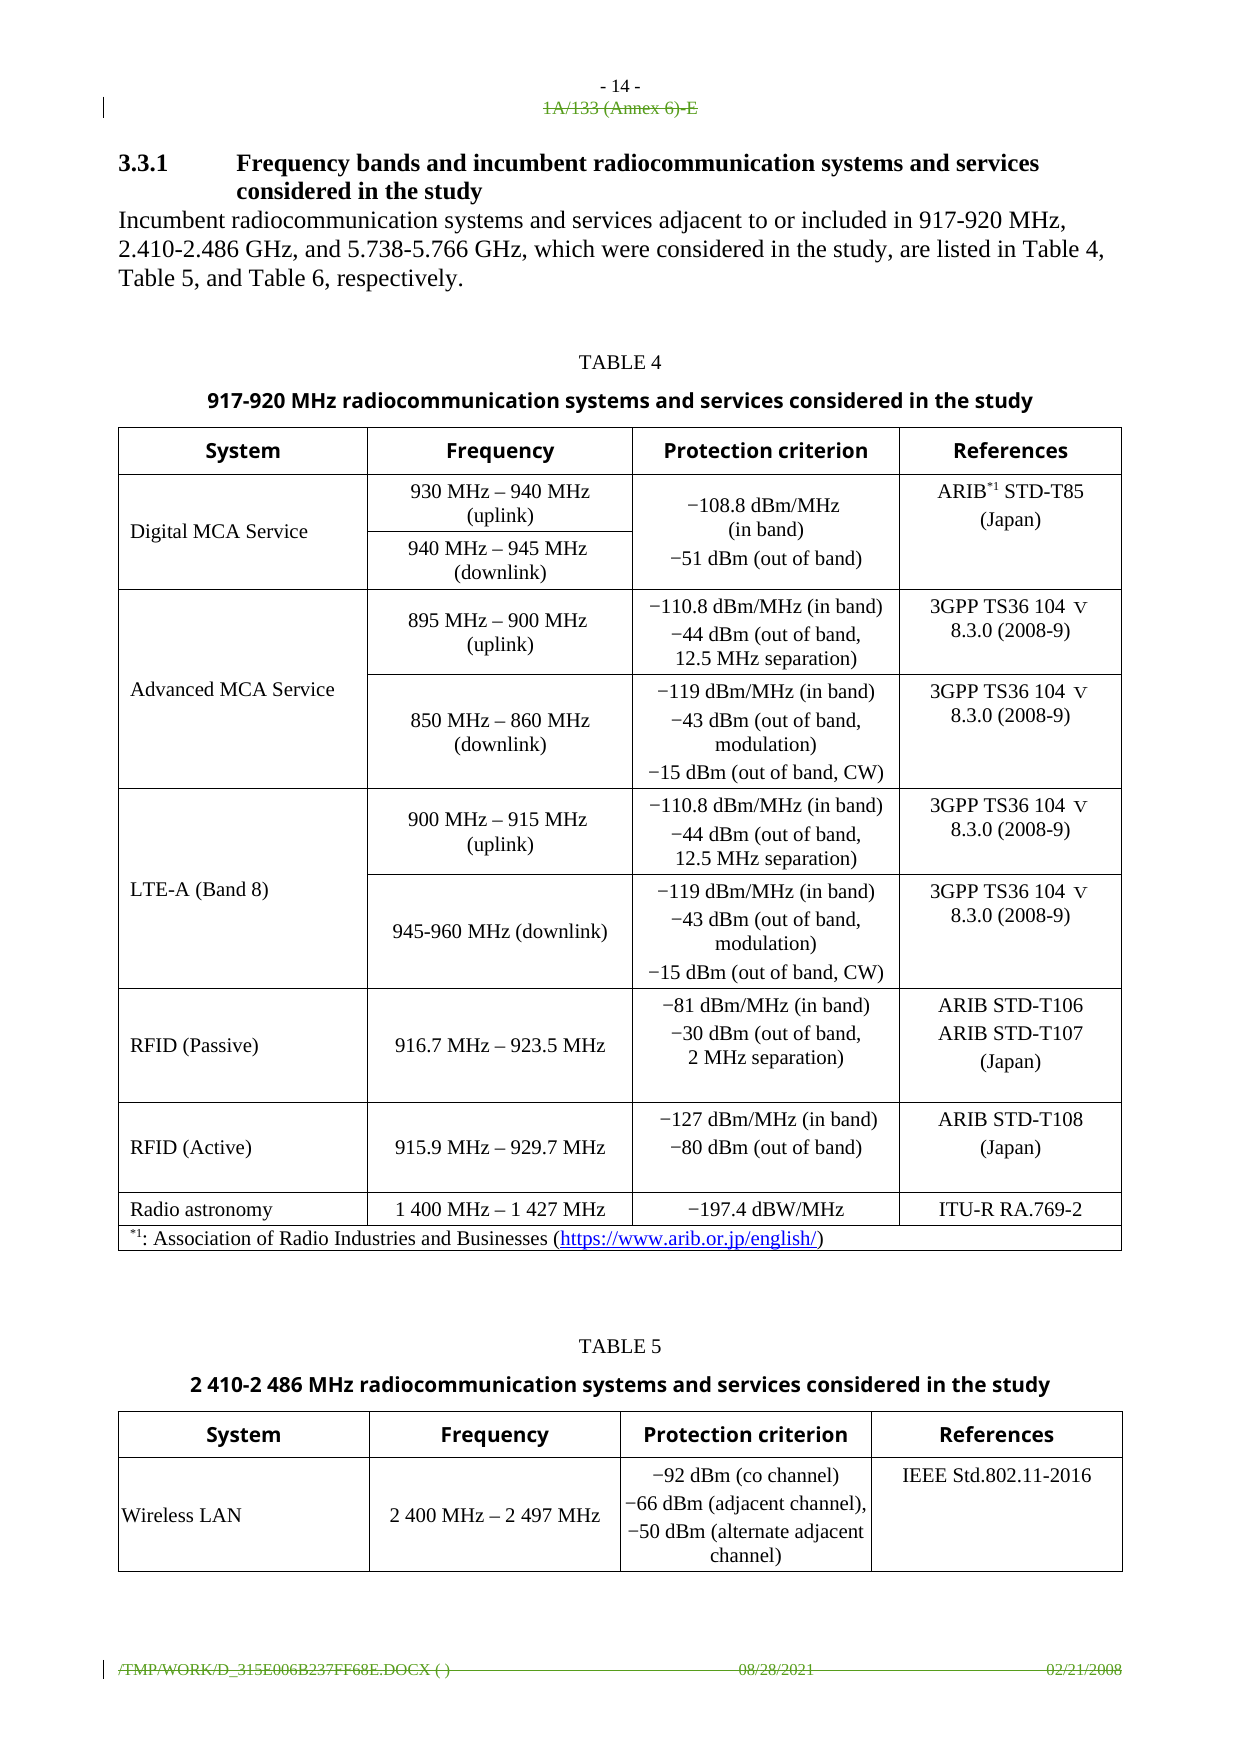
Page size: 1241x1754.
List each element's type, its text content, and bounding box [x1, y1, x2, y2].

table_cell ARIB STD-T106 ARIB STD-T107 (Japan) [900, 989, 1121, 1102]
table_cell IEEE Std.802.11-2016 [872, 1458, 1122, 1571]
table_cell −110.8 dBm/MHz (in band) −44 dBm (out of band, 12.5 MHz separation) [633, 789, 899, 874]
table_cell 850 MHz – 860 MHz (downlink) [368, 675, 632, 788]
table_header Protection criterion [633, 428, 899, 473]
table_cell RFID (Passive) [119, 989, 367, 1102]
table_cell 915.9 MHz – 929.7 MHz [368, 1103, 632, 1192]
table_header Frequency [368, 428, 632, 473]
table_cell 3GPP TS36 104 ｖ8.3.0 (2008-9) [900, 590, 1121, 674]
table_header System [119, 1412, 369, 1457]
table_cell 940 MHz – 945 MHz (downlink) [368, 532, 632, 588]
text TABLE 5 [118, 1334, 1122, 1358]
table_header References [900, 428, 1121, 473]
table_cell 895 MHz – 900 MHz (uplink) [368, 590, 632, 674]
title 2 410-2 486 MHz radiocommunication systems and services considered in the study [118, 1370, 1122, 1399]
table_cell 916.7 MHz – 923.5 MHz [368, 989, 632, 1102]
table_cell 930 MHz – 940 MHz (uplink) [368, 475, 632, 531]
table_cell *1: Association of Radio Industries and Businesses (https://www.arib.or.jp/english/) [119, 1226, 1121, 1250]
table_cell 2 400 MHz – 2 497 MHz [370, 1458, 620, 1571]
table_cell Radio astronomy [119, 1193, 367, 1225]
table_header System [119, 428, 367, 473]
table_cell LTE-A (Band 8) [119, 789, 367, 988]
table_cell Digital MCA Service [119, 475, 367, 588]
table_cell −81 dBm/MHz (in band) −30 dBm (out of band, 2 MHz separation) [633, 989, 899, 1102]
table_cell −127 dBm/MHz (in band) −80 dBm (out of band) [633, 1103, 899, 1192]
table_cell 3GPP TS36 104 ｖ8.3.0 (2008-9) [900, 789, 1121, 874]
table_cell 1 400 MHz – 1 427 MHz [368, 1193, 632, 1225]
table_cell 945-960 MHz (downlink) [368, 875, 632, 988]
text Incumbent radiocommunication systems and services adjacent to or included in 917-920 MHz, 2.410-2.486 GHz, and 5.738-5.766 GHz, which were considered in the study, are listed in Table 4, Table 5, and Table 6, respectively. [118, 205, 1122, 291]
table_cell 3GPP TS36 104 ｖ8.3.0 (2008-9) [900, 875, 1121, 988]
table_cell Advanced MCA Service [119, 590, 367, 788]
table_cell −119 dBm/MHz (in band) −43 dBm (out of band, modulation) −15 dBm (out of band, CW) [633, 675, 899, 788]
table_cell −197.4 dBW/MHz [633, 1193, 899, 1225]
table_header Frequency [370, 1412, 620, 1457]
table_cell −119 dBm/MHz (in band) −43 dBm (out of band, modulation) −15 dBm (out of band, CW) [633, 875, 899, 988]
table_header References [872, 1412, 1122, 1457]
table_cell Wireless LAN [119, 1458, 369, 1571]
table_header Protection criterion [621, 1412, 871, 1457]
table_cell −92 dBm (co channel) −66 dBm (adjacent channel), −50 dBm (alternate adjacent channel) [621, 1458, 871, 1571]
table_cell 900 MHz – 915 MHz (uplink) [368, 789, 632, 874]
title 917-920 MHz radiocommunication systems and services considered in the study [118, 386, 1122, 415]
table_cell ITU-R RA.769-2 [900, 1193, 1121, 1225]
table_cell ARIB*1 STD-T85 (Japan) [900, 475, 1121, 588]
table_cell −108.8 dBm/MHz (in band) −51 dBm (out of band) [633, 475, 899, 588]
table_cell −110.8 dBm/MHz (in band) −44 dBm (out of band, 12.5 MHz separation) [633, 590, 899, 674]
table_cell ARIB STD-T108 (Japan) [900, 1103, 1121, 1192]
table_cell RFID (Active) [119, 1103, 367, 1192]
subtitle 3.3.1 Frequency bands and incumbent radiocommunication systems and services considered in the study [118, 148, 1122, 205]
table_cell 3GPP TS36 104 ｖ8.3.0 (2008-9) [900, 675, 1121, 788]
text TABLE 4 [118, 350, 1122, 374]
